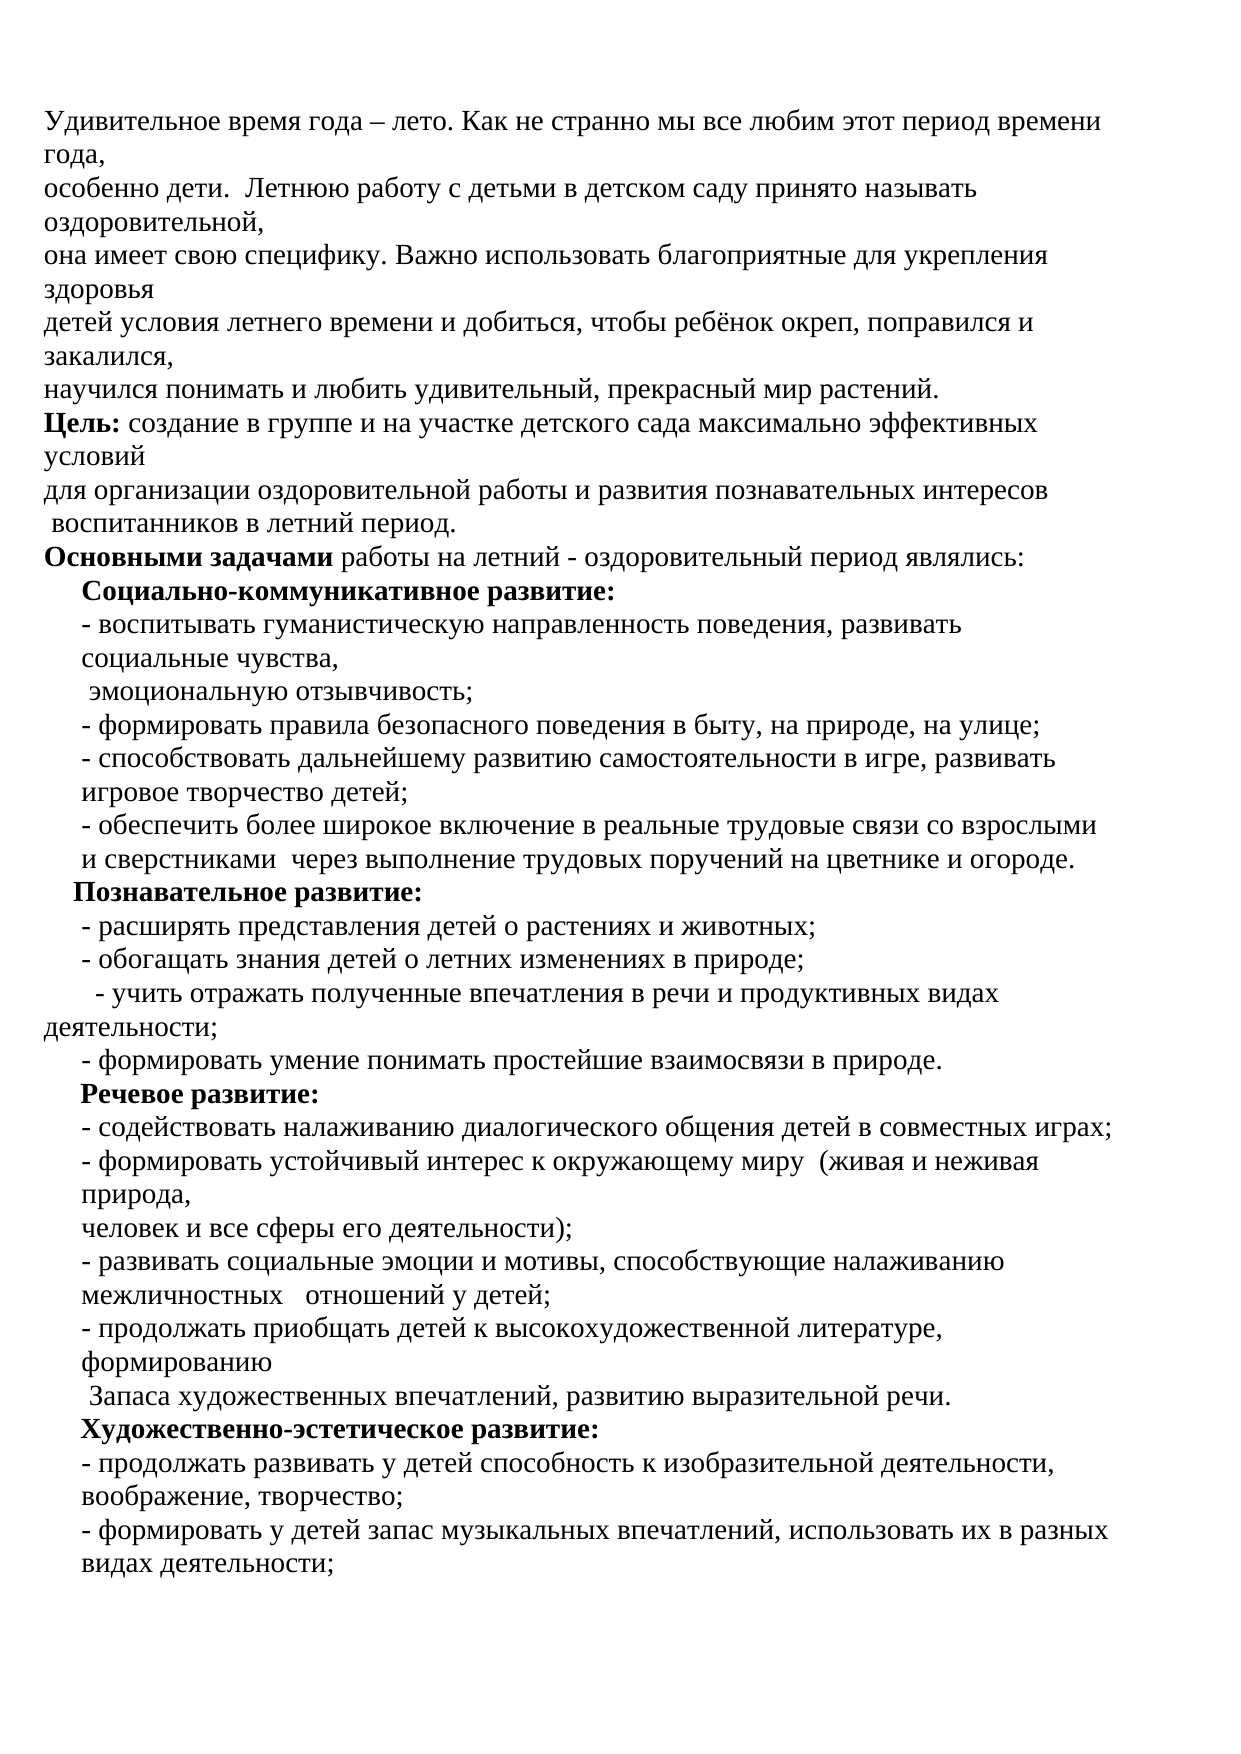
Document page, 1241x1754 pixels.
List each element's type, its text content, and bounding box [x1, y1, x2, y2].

text воспитанников в летний период. [44, 506, 1116, 539]
text - формировать у детей запас музыкальных впечатлений, использовать их в разных [81, 1512, 1116, 1545]
text - формировать умение понимать простейшие взаимосвязи в природе. [81, 1042, 1116, 1076]
text - продолжать приобщать детей к высокохудожественной литературе, формированию [81, 1311, 1116, 1378]
text - развивать социальные эмоции и мотивы, способствующие налаживанию [81, 1243, 1116, 1277]
text эмоциональную отзывчивость; [81, 673, 1116, 707]
text - формировать устойчивый интерес к окружающему миру (живая и неживая природа, [81, 1143, 1116, 1210]
text Речевое развитие: [44, 1076, 1116, 1109]
text игровое творчество детей; [81, 774, 1116, 807]
text - расширять представления детей о растениях и животных; [81, 908, 1116, 942]
text - воспитывать гуманистическую направленность поведения, развивать социальные чувства, [81, 606, 1116, 673]
text человек и все сферы его деятельности); [81, 1210, 1116, 1243]
text - обеспечить более широкое включение в реальные трудовые связи со взрослыми [81, 807, 1116, 841]
text Запаса художественных впечатлений, развитию выразительной речи. [81, 1378, 1116, 1411]
text Удивительное время года – лето. Как не странно мы все любим этот период времени года, [44, 103, 1116, 170]
text - содействовать налаживанию диалогического общения детей в совместных играх; [81, 1109, 1116, 1143]
text детей условия летнего времени и добиться, чтобы ребёнок окреп, поправился и закалился, [44, 304, 1116, 371]
text - учить отражать полученные впечатления в речи и продуктивных видах деятельности; [44, 975, 1116, 1042]
text видах деятельности; [81, 1545, 1116, 1579]
text межличностных отношений у детей; [81, 1277, 1116, 1311]
text - продолжать развивать у детей способность к изобразительной деятельности, воображение, творчество; [81, 1445, 1116, 1512]
text и сверстниками через выполнение трудовых поручений на цветнике и огороде. [81, 841, 1116, 874]
text Основными задачами работы на летний - оздоровительный период являлись: [44, 539, 1116, 573]
text особенно дети. Летнюю работу с детьми в детском саду принято называть оздоровительной, [44, 170, 1116, 237]
text Социально-коммуникативное развитие: [81, 573, 1116, 606]
text Цель: создание в группе и на участке детского сада максимально эффективных условий [44, 405, 1116, 472]
text - обогащать знания детей о летних изменениях в природе; [81, 942, 1116, 975]
text - формировать правила безопасного поведения в быту, на природе, на улице; [81, 707, 1116, 740]
text - способствовать дальнейшему развитию самостоятельности в игре, развивать [81, 740, 1116, 774]
text научился понимать и любить удивительный, прекрасный мир растений. [44, 371, 1116, 405]
text она имеет свою специфику. Важно использовать благоприятные для укрепления здоровья [44, 237, 1116, 304]
text Художественно-эстетическое развитие: [44, 1411, 1116, 1445]
text Познавательное развитие: [44, 874, 1116, 908]
text для организации оздоровительной работы и развития познавательных интересов [44, 472, 1116, 506]
